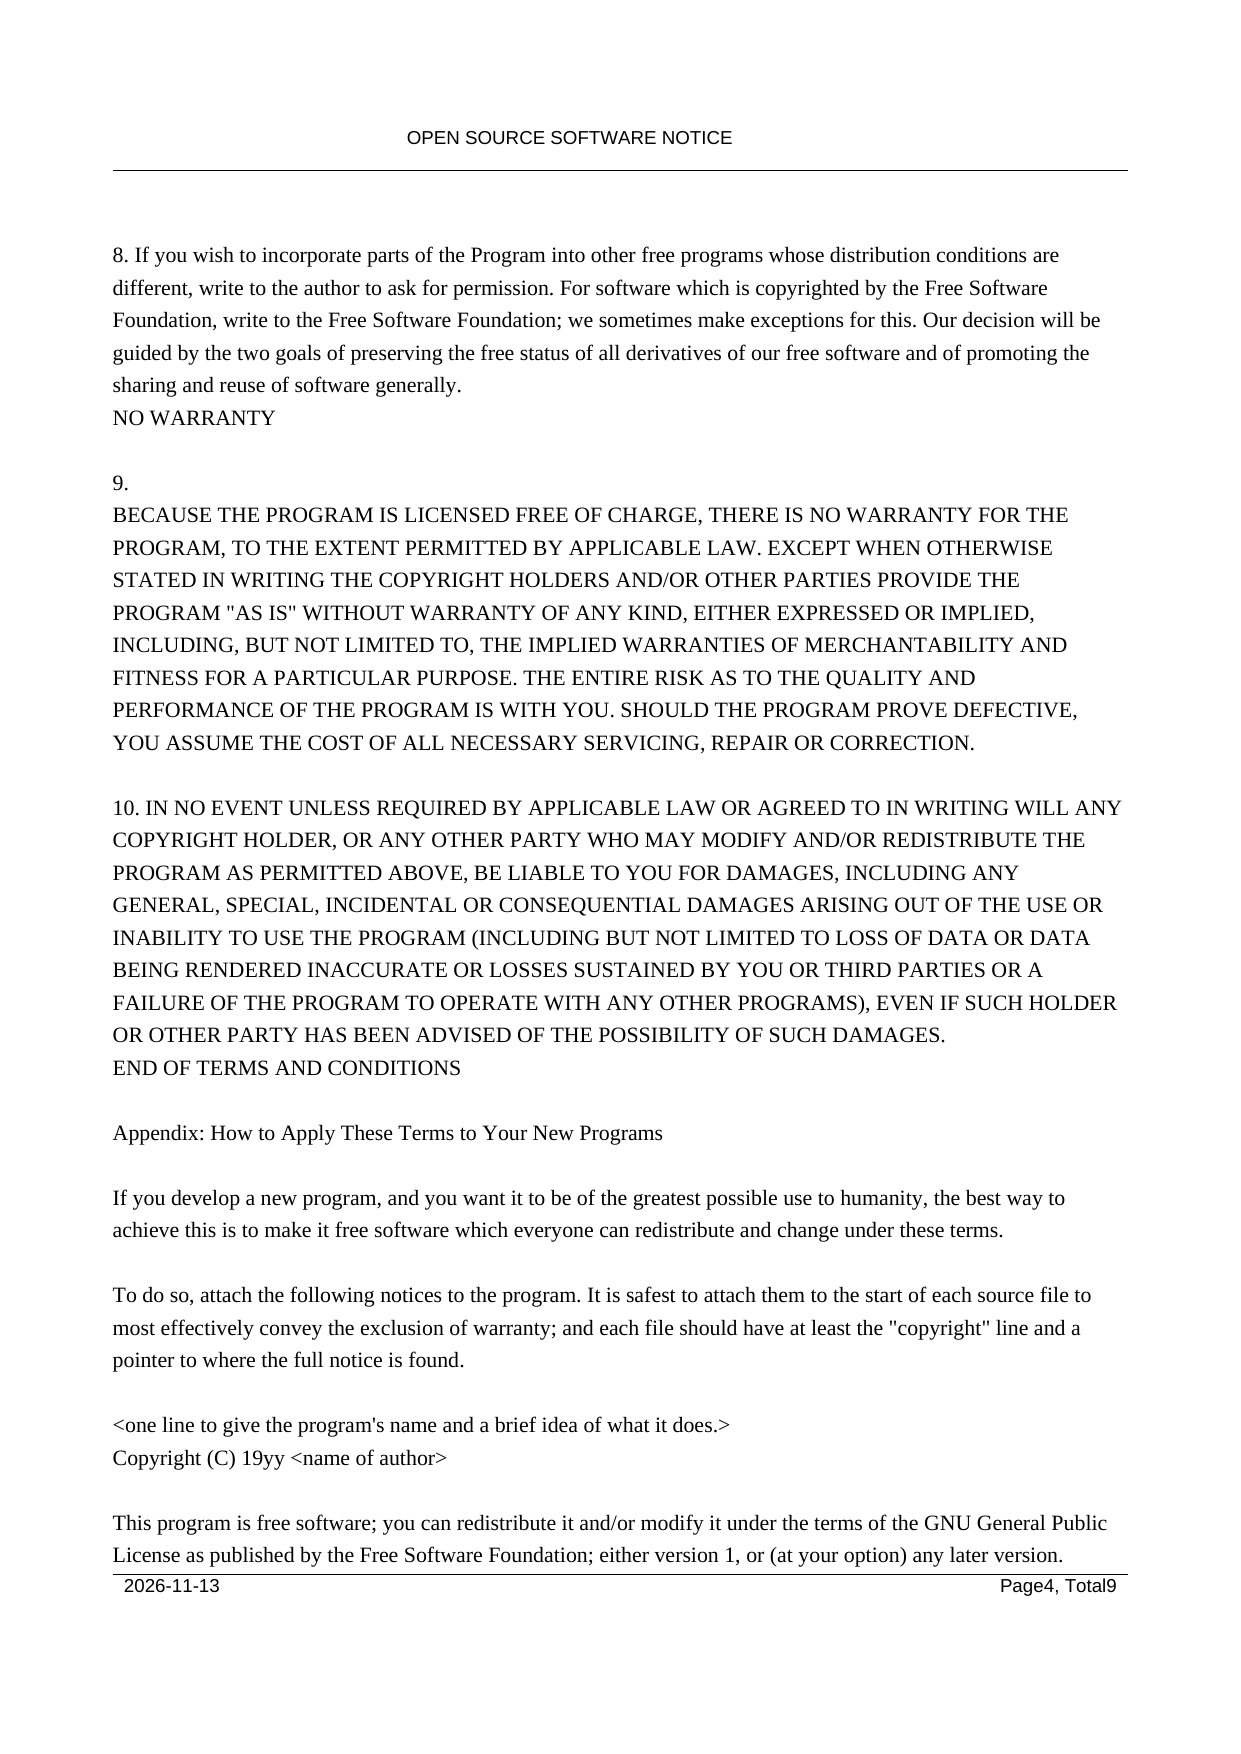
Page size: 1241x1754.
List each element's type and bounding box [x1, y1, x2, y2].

text [112, 206, 1128, 1571]
